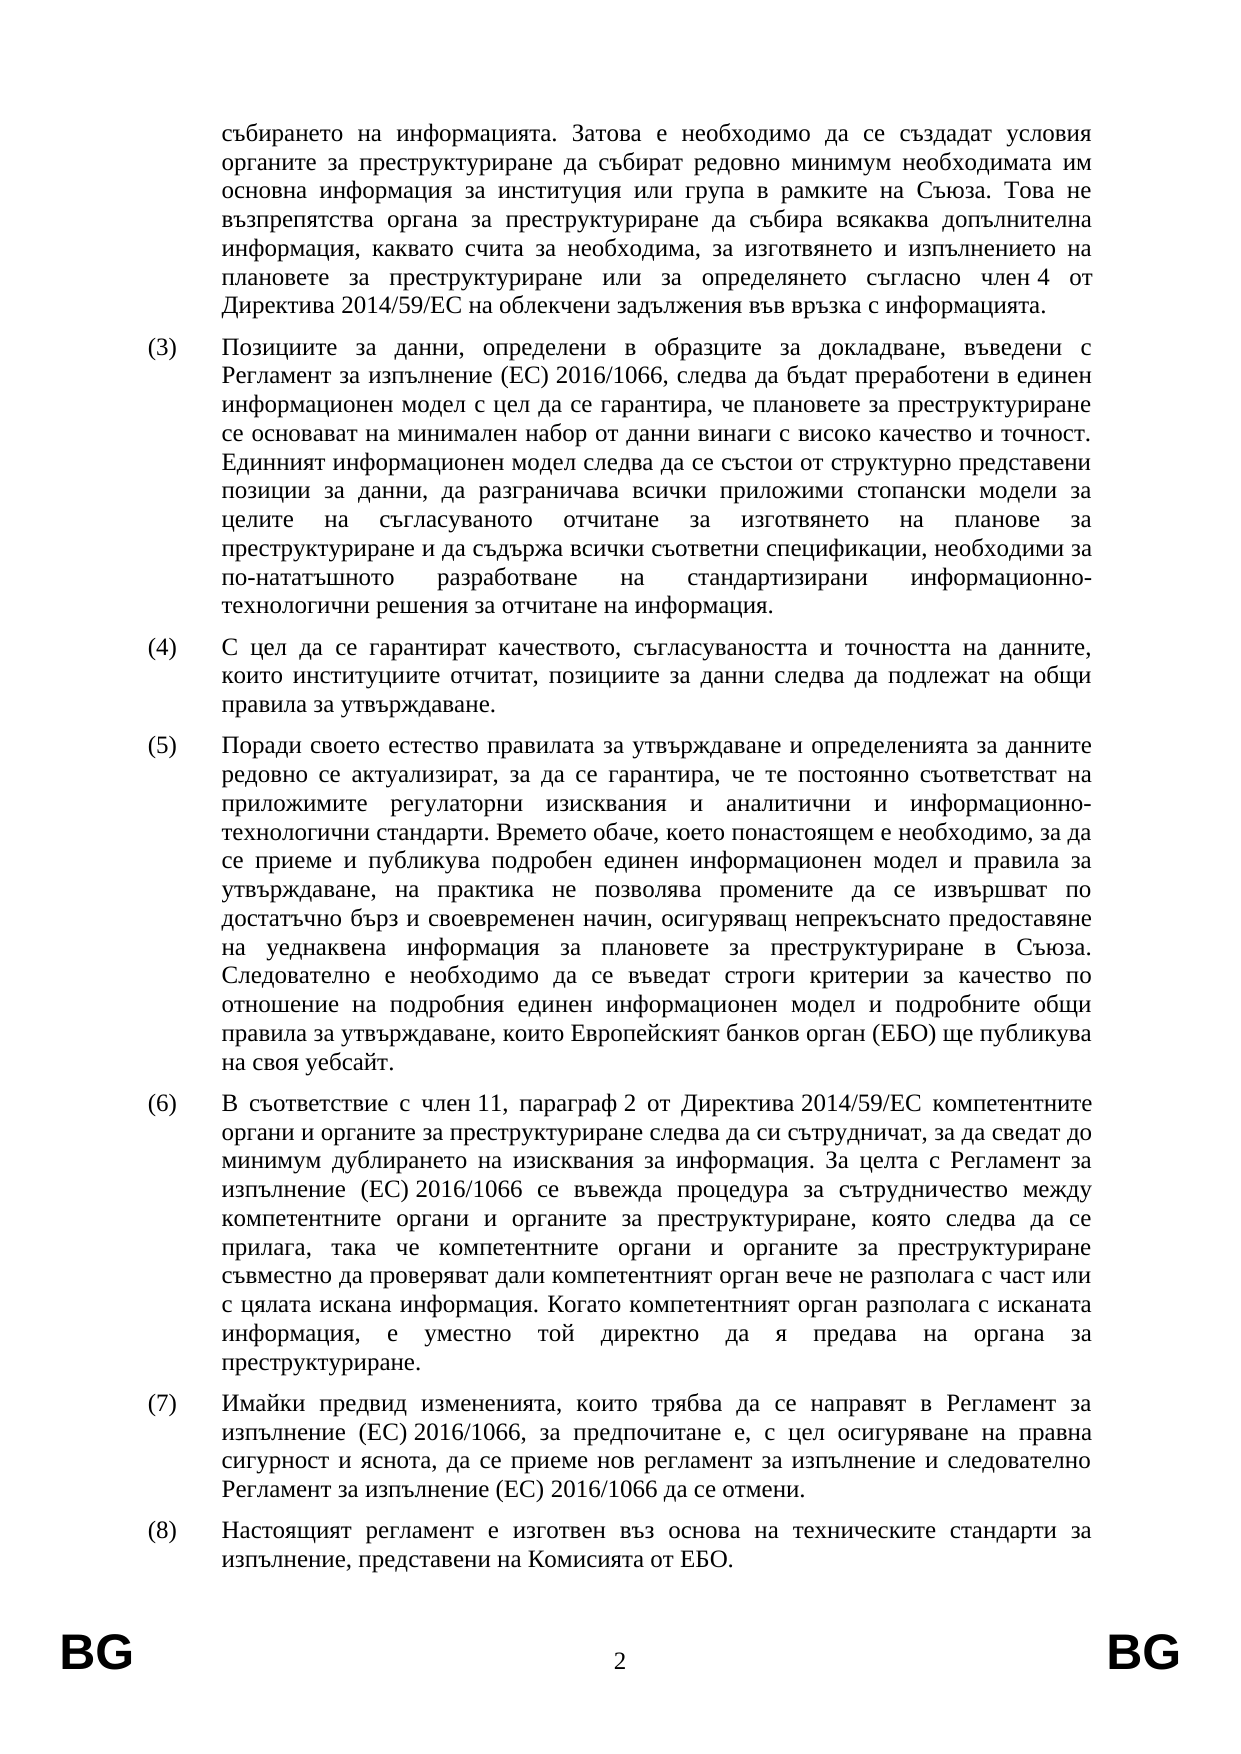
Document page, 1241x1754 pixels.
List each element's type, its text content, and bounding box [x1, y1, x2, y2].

text Настоящият регламент е изготвен въз основа на техническите стандарти за изпълнение, представени на Комисията от ЕБО. [148, 1516, 1093, 1573]
text В съответствие с член 11, параграф 2 от Директива 2014/59/ЕС компетентните органи и органите за преструктуриране следва да си сътрудничат, за да сведат до минимум дублирането на изисквания за информация. За целта с Регламент за изпълнение (ЕС) 2016/1066 се въвежда процедура за сътрудничество между компетентните органи и органите за преструктуриране, която следва да се прилага, така че компетентните органи и органите за преструктуриране съвместно да проверяват дали компетентният орган вече не разполага с част или с цялата искана информация. Когато компетентният орган разполага с исканата информация, е уместно той директно да я предава на органа за преструктуриране. [148, 1088, 1093, 1376]
text Позициите за данни, определени в образците за докладване, въведени с Регламент за изпълнение (ЕС) 2016/1066, следва да бъдат преработени в единен информационен модел с цел да се гарантира, че плановете за преструктуриране се основават на минимален набор от данни винаги с високо качество и точност. Единният информационен модел следва да се състои от структурно представени позиции за данни, да разграничава всички приложими стопански модели за целите на съгласуваното отчитане за изготвянето на планове за преструктуриране и да съдържа всички съответни спецификации, необходими за по-нататъшното разработване на стандартизирани информационно-технологични решения за отчитане на информация. [148, 332, 1093, 619]
text С цел да се гарантират качеството, съгласуваността и точността на данните, които институциите отчитат, позициите за данни следва да подлежат на общи правила за утвърждаване. [148, 632, 1093, 718]
text Имайки предвид измененията, които трябва да се направят в Регламент за изпълнение (ЕС) 2016/1066, за предпочитане е, с цел осигуряване на правна сигурност и яснота, да се приеме нов регламент за изпълнение и следователно Регламент за изпълнение (ЕС) 2016/1066 да се отмени. [148, 1388, 1093, 1503]
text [148, 118, 1093, 319]
text Поради своето естество правилата за утвърждаване и определенията за данните редовно се актуализират, за да се гарантира, че те постоянно съответстват на приложимите регулаторни изисквания и аналитични и информационно-технологични стандарти. Времето обаче, което понастоящем е необходимо, за да се приеме и публикува подробен единен информационен модел и правила за утвърждаване, на практика не позволява промените да се извършват по достатъчно бърз и своевременен начин, осигуряващ непрекъснато предоставяне на уеднаквена информация за плановете за преструктуриране в Съюза. Следователно е необходимо да се въведат строги критерии за качество по отношение на подробния единен информационен модел и подробните общи правила за утвърждаване, които Европейският банков орган (ЕБО) ще публикува на своя уебсайт. [148, 731, 1093, 1076]
